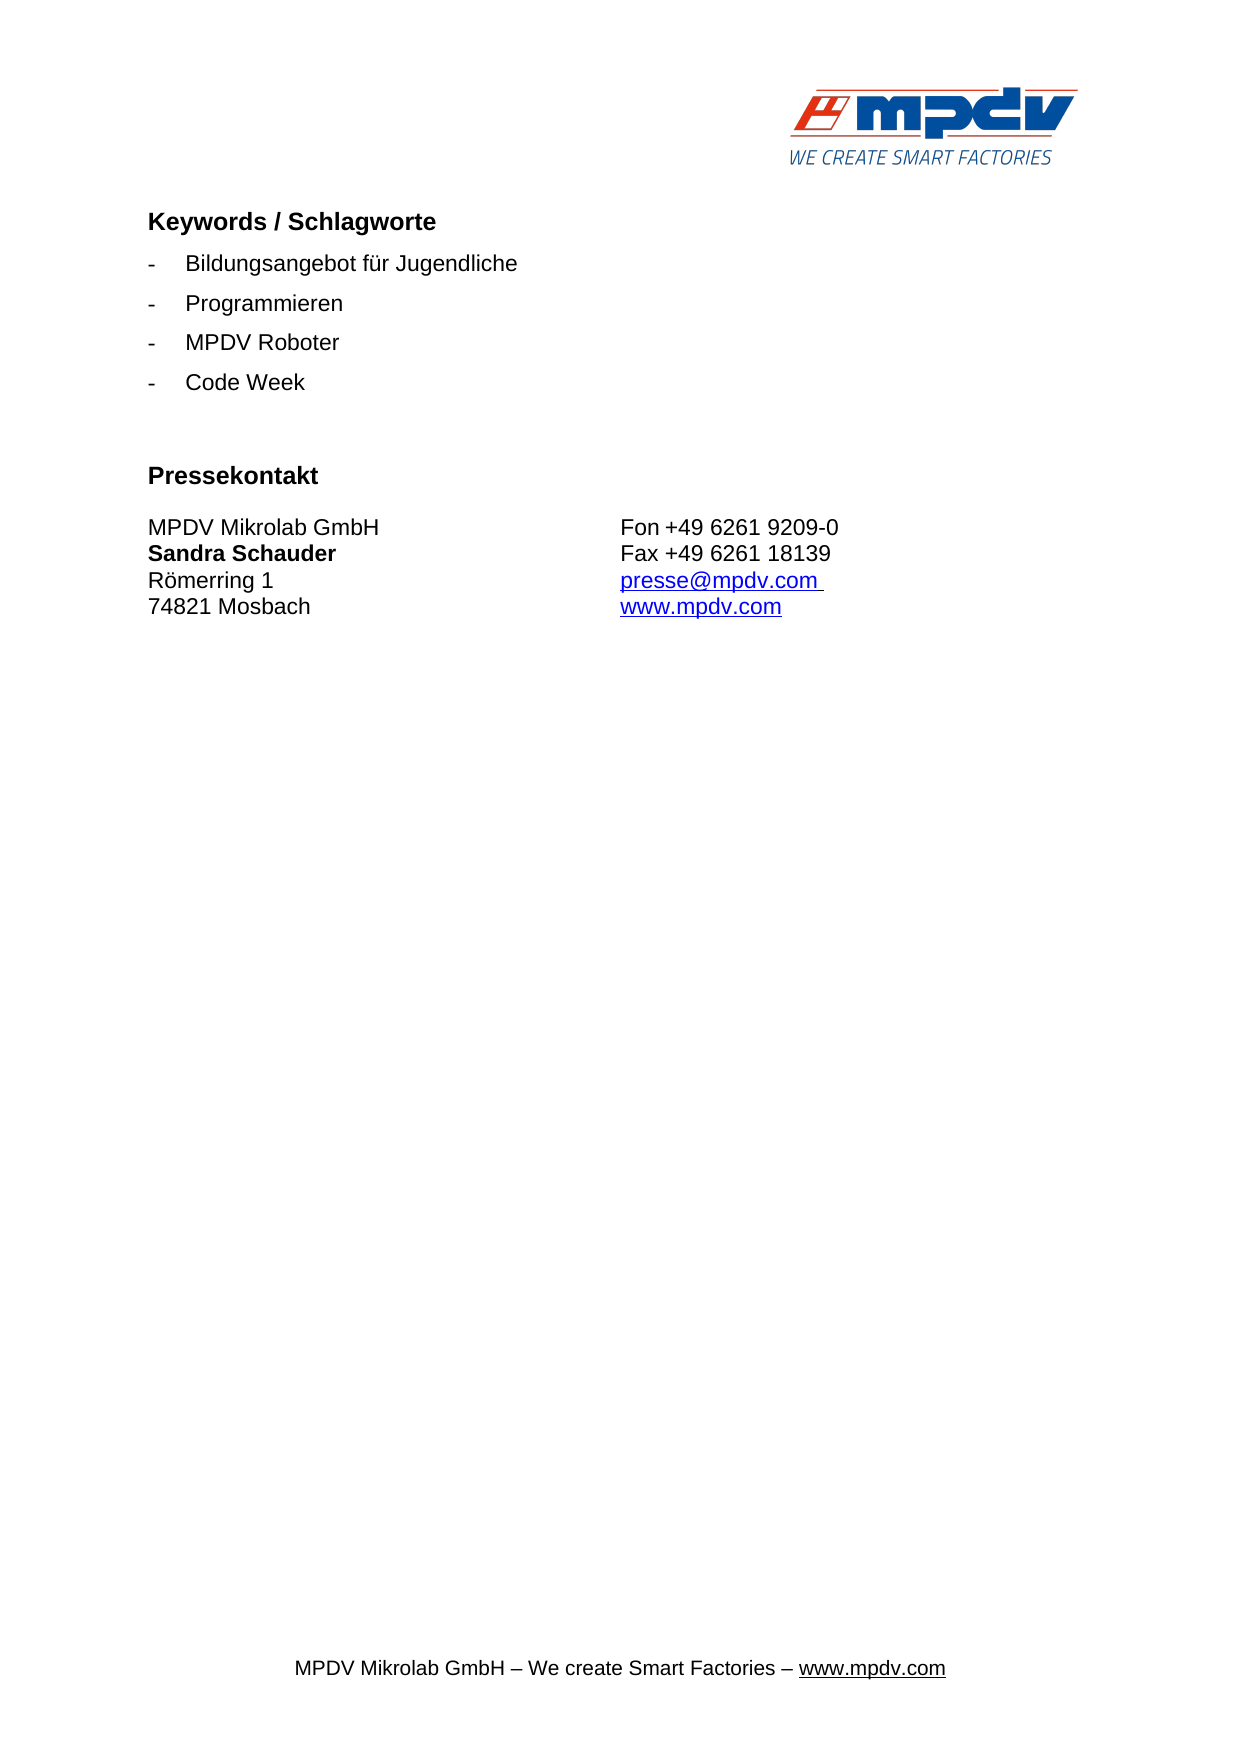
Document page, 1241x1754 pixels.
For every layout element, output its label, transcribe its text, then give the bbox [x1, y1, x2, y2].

list MPDV Roboter [148, 329, 1093, 356]
text Römerring 1 presse@mpdv.com [148, 567, 1093, 593]
text Sandra Schauder Fax +49 6261 18139 [148, 540, 1093, 567]
list Bildungsangebot für Jugendliche [148, 250, 1093, 276]
list Code Week [148, 369, 1093, 395]
text MPDV Mikrolab GmbH Fon +49 6261 9209-0 [148, 514, 1093, 540]
picture [775, 73, 1093, 179]
text 74821 Mosbach www.mpdv.com [148, 593, 1093, 619]
text Pressekontakt [148, 461, 1093, 490]
list Programmieren [148, 289, 1093, 316]
subtitle Keywords / Schlagworte [148, 207, 1093, 236]
